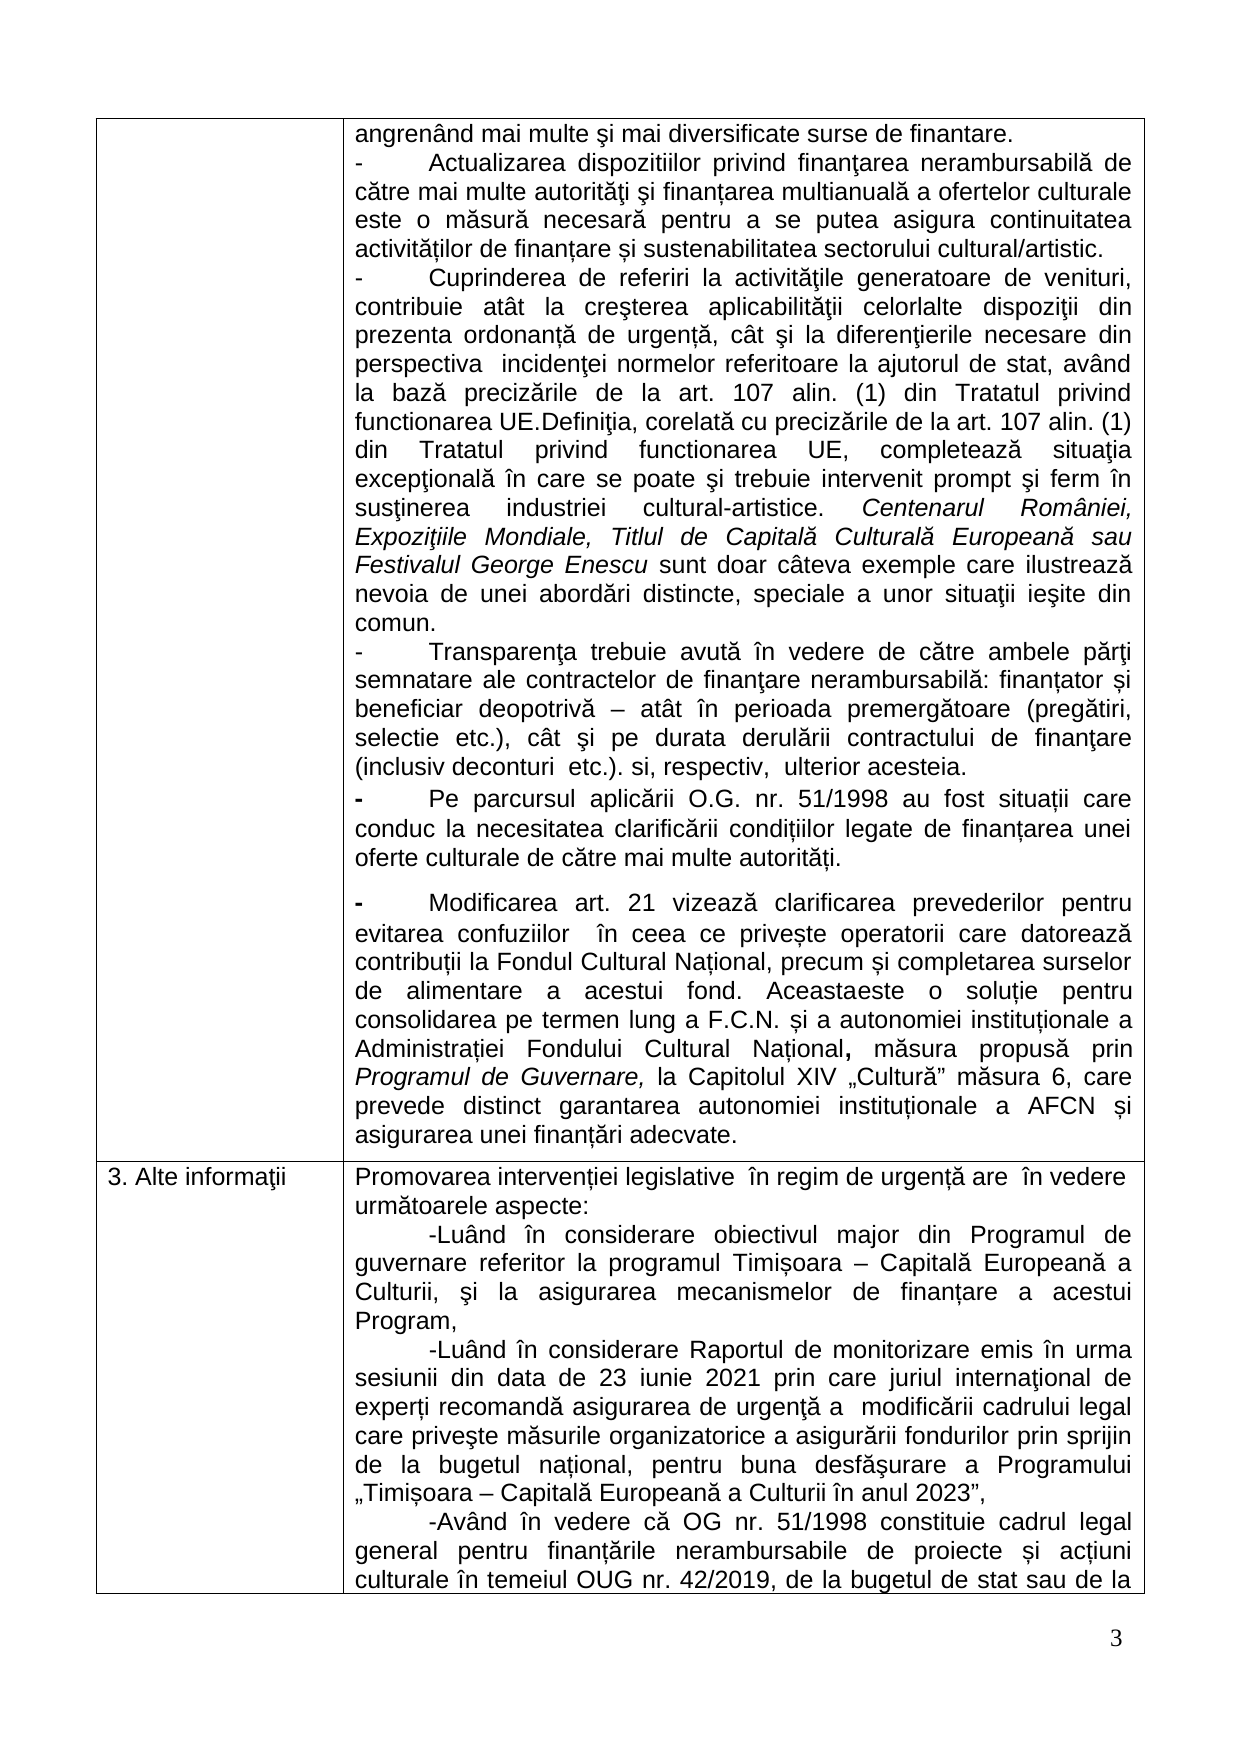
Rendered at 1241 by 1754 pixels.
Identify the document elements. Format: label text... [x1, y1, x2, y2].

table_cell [344, 119, 1144, 1161]
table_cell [97, 119, 343, 1161]
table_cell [344, 1162, 1144, 1593]
table_cell 3. Alte informaţii [97, 1162, 343, 1593]
